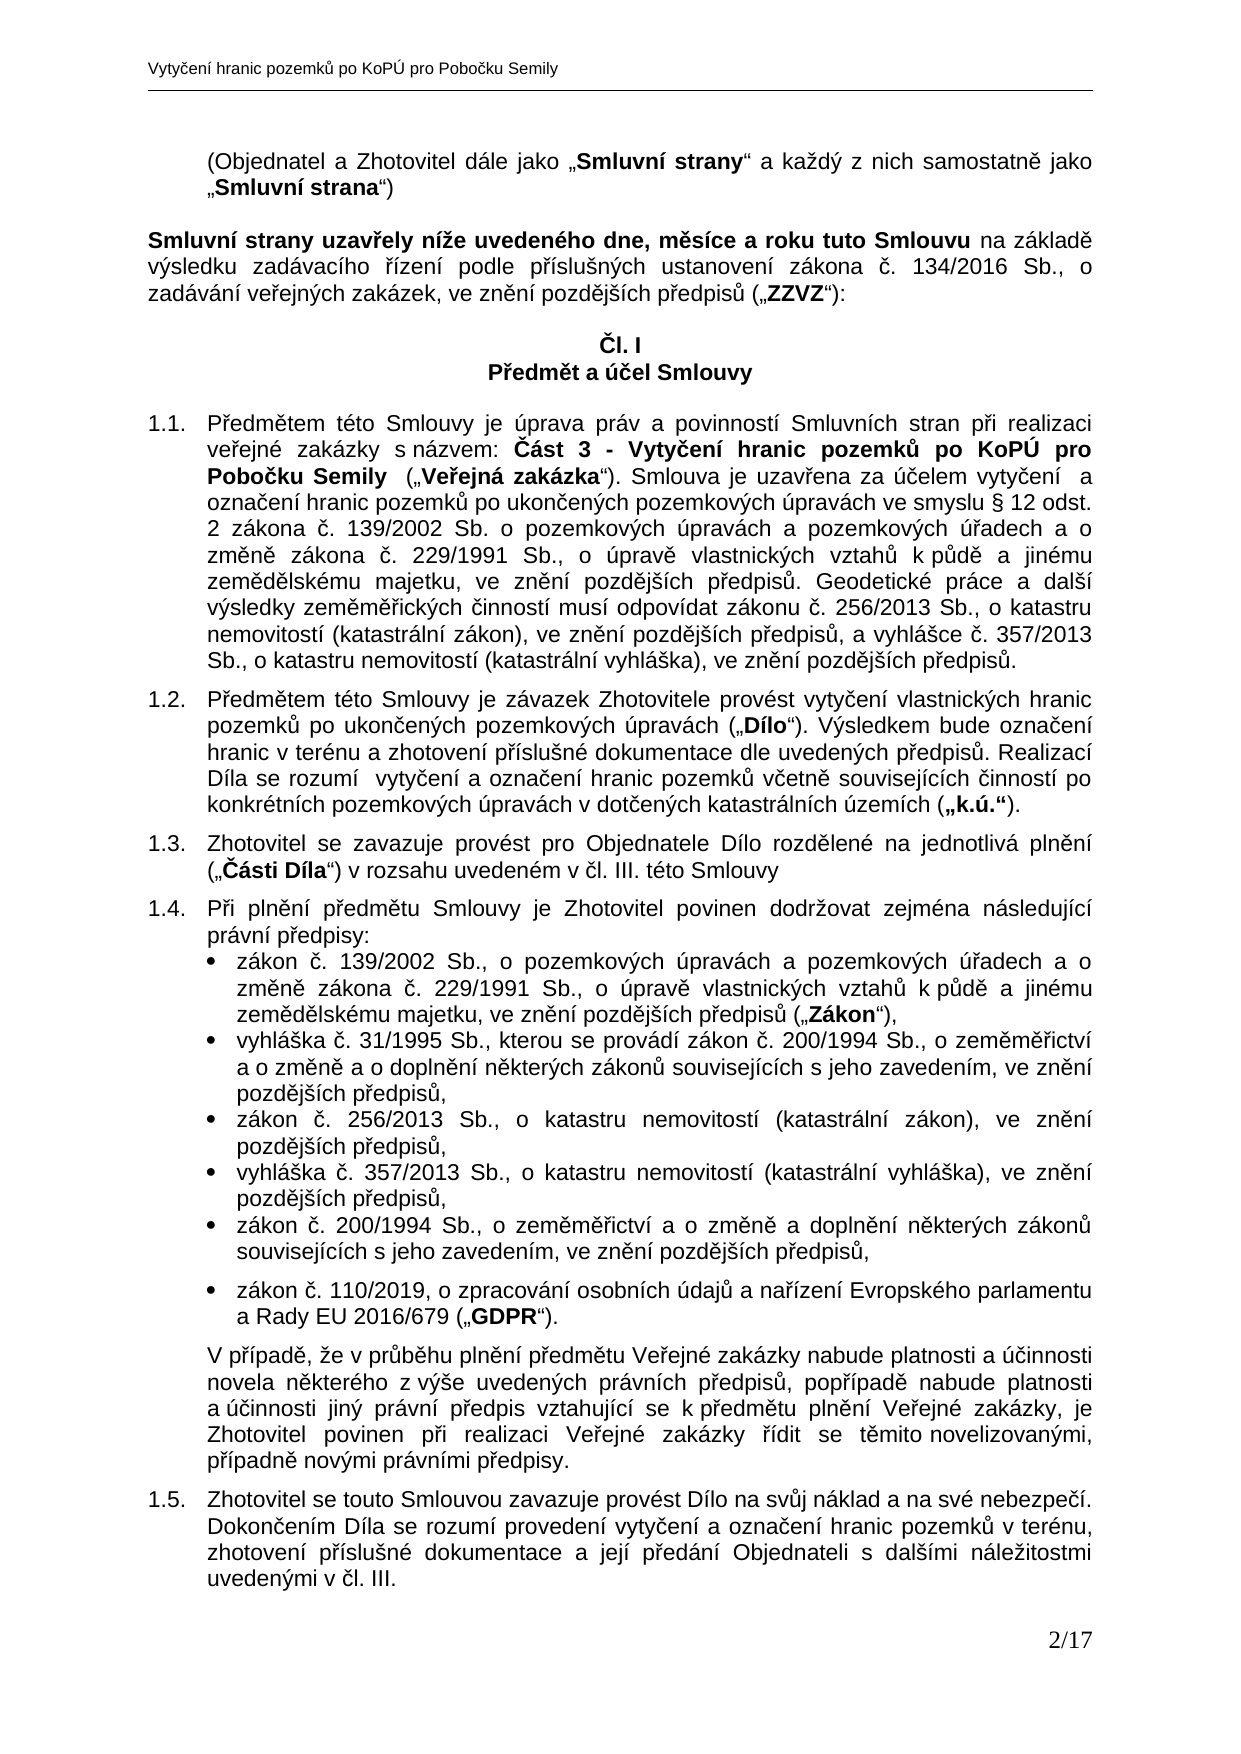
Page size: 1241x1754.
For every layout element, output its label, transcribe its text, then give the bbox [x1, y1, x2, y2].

list vyhláška č. 357/2013 Sb., o katastru nemovitostí (katastrální vyhláška), ve znění pozdějších předpisů, [207, 1159, 1093, 1212]
list zákon č. 256/2013 Sb., o katastru nemovitostí (katastrální zákon), ve znění pozdějších předpisů, [207, 1106, 1093, 1159]
text (Objednatel a Zhotovitel dále jako „Smluvní strany“ a každý z nich samostatně jako „Smluvní strana“) [207, 148, 1093, 200]
list zákon č. 110/2019, o zpracování osobních údajů a nařízení Evropského parlamentu a Rady EU 2016/679 („GDPR“). [207, 1277, 1093, 1329]
list Zhotovitel se zavazuje provést pro Objednatele Dílo rozdělené na jednotlivá plnění („Části Díla“) v rozsahu uvedeném v čl. III. této Smlouvy [148, 830, 1093, 883]
text V případě, že v průběhu plnění předmětu Veřejné zakázky nabude platnosti a účinnosti novela některého z výše uvedených právních předpisů, popřípadě nabude platnosti a účinnosti jiný právní předpis vztahující se k předmětu plnění Veřejné zakázky, je Zhotovitel povinen při realizaci Veřejné zakázky řídit se těmito novelizovanými, případně novými právními předpisy. [148, 1342, 1093, 1474]
list Zhotovitel se touto Smlouvou zavazuje provést Dílo na svůj náklad a na své nebezpečí. Dokončením Díla se rozumí provedení vytyčení a označení hranic pozemků v terénu, zhotovení příslušné dokumentace a její předání Objednateli s dalšími náležitostmi uvedenými v čl. III. [148, 1486, 1093, 1592]
subtitle Čl. I [148, 332, 1093, 358]
list Při plnění předmětu Smlouvy je Zhotovitel povinen dodržovat zejména následující právní předpisy: [148, 895, 1093, 948]
list Předmětem této Smlouvy je úprava práv a povinností Smluvních stran při realizaci veřejné zakázky s názvem: Část 3 - Vytyčení hranic pozemků po KoPÚ pro Pobočku Semily („Veřejná zakázka“). Smlouva je uzavřena za účelem vytyčení a označení hranic pozemků po ukončených pozemkových úpravách ve smyslu § 12 odst. 2 zákona č. 139/2002 Sb. o pozemkových úpravách a pozemkových úřadech a o změně zákona č. 229/1991 Sb., o úpravě vlastnických vztahů k půdě a jinému zemědělskému majetku, ve znění pozdějších předpisů. Geodetické práce a další výsledky zeměměřických činností musí odpovídat zákonu č. 256/2013 Sb., o katastru nemovitostí (katastrální zákon), ve znění pozdějších předpisů, a vyhlášce č. 357/2013 Sb., o katastru nemovitostí (katastrální vyhláška), ve znění pozdějších předpisů. [148, 410, 1093, 673]
text Smluvní strany uzavřely níže uvedeného dne, měsíce a roku tuto Smlouvu na základě výsledku zadávacího řízení podle příslušných ustanovení zákona č. 134/2016 Sb., o zadávání veřejných zakázek, ve znění pozdějších předpisů („ZZVZ“): [148, 227, 1093, 306]
list vyhláška č. 31/1995 Sb., kterou se provádí zákon č. 200/1994 Sb., o zeměměřictví a o změně a o doplnění některých zákonů souvisejících s jeho zavedením, ve znění pozdějších předpisů, [207, 1027, 1093, 1106]
subtitle Předmět a účel Smlouvy [148, 358, 1093, 385]
list zákon č. 139/2002 Sb., o pozemkových úpravách a pozemkových úřadech a o změně zákona č. 229/1991 Sb., o úpravě vlastnických vztahů k půdě a jinému zemědělskému majetku, ve znění pozdějších předpisů („Zákon“), [207, 948, 1093, 1027]
list zákon č. 200/1994 Sb., o zeměměřictví a o změně a doplnění některých zákonů souvisejících s jeho zavedením, ve znění pozdějších předpisů, [207, 1212, 1093, 1264]
list Předmětem této Smlouvy je závazek Zhotovitele provést vytyčení vlastnických hranic pozemků po ukončených pozemkových úpravách („Dílo“). Výsledkem bude označení hranic v terénu a zhotovení příslušné dokumentace dle uvedených předpisů. Realizací Díla se rozumí vytyčení a označení hranic pozemků včetně souvisejících činností po konkrétních pozemkových úpravách v dotčených katastrálních územích („k.ú.“). [148, 686, 1093, 818]
